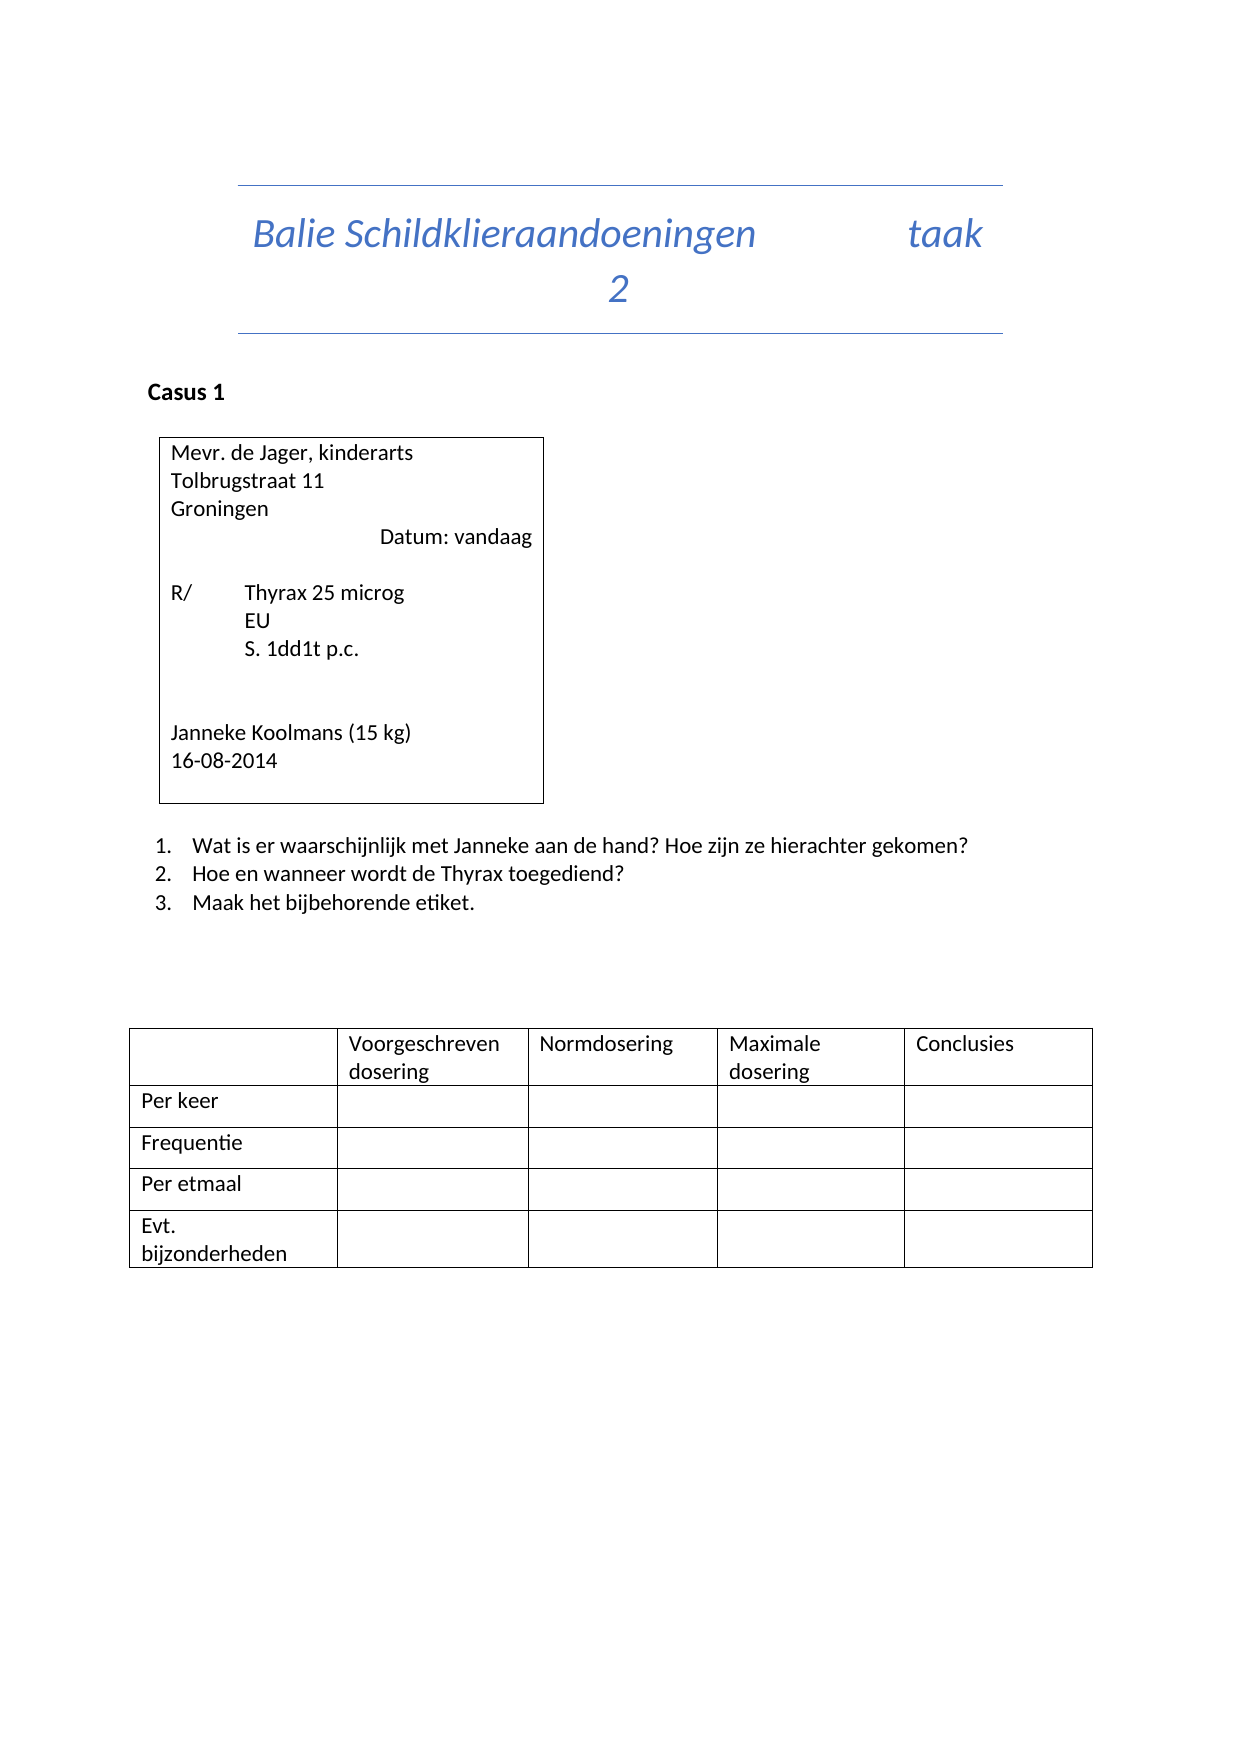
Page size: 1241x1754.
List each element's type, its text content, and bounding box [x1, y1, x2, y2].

table_cell [905, 1128, 1092, 1168]
table_cell Per keer [130, 1086, 337, 1127]
table_cell [529, 1169, 717, 1210]
table_header Voorgeschreven dosering [338, 1029, 528, 1085]
table_cell [718, 1169, 904, 1210]
table_header Mevr. de Jager, kinderarts Tolbrugstraat 11 Groningen Datum: vandaag R/ Thyrax 25 microg EU S. 1dd1t p.c. Janneke Koolmans (15 kg) 16-08-2014 [160, 438, 543, 802]
table_cell [529, 1211, 717, 1267]
table_cell [905, 1086, 1092, 1127]
table_cell [718, 1086, 904, 1127]
table_cell [905, 1211, 1092, 1267]
table_header Maximale dosering [718, 1029, 904, 1085]
text Balie Schildklieraandoeningen taak 2 [238, 186, 1003, 333]
list Wat is er waarschijnlijk met Janneke aan de hand? Hoe zijn ze hierachter gekomen? [154, 832, 1093, 859]
list Hoe en wanneer wordt de Thyrax toegediend? [154, 859, 1093, 888]
table_cell [338, 1211, 528, 1267]
table_cell Frequentie [130, 1128, 337, 1168]
table_cell [529, 1128, 717, 1168]
table_cell [718, 1211, 904, 1267]
table_header [130, 1029, 337, 1085]
table_cell [529, 1086, 717, 1127]
table_header Normdosering [529, 1029, 717, 1085]
table_cell Per etmaal [130, 1169, 337, 1210]
table_cell [718, 1128, 904, 1168]
table_cell [338, 1128, 528, 1168]
list Maak het bijbehorende etiket. [154, 888, 1093, 916]
table_cell [338, 1086, 528, 1127]
text Casus 1 [148, 376, 1093, 407]
table_cell [338, 1169, 528, 1210]
table_cell Evt. bijzonderheden [130, 1211, 337, 1267]
table_header Conclusies [905, 1029, 1092, 1085]
table_cell [905, 1169, 1092, 1210]
